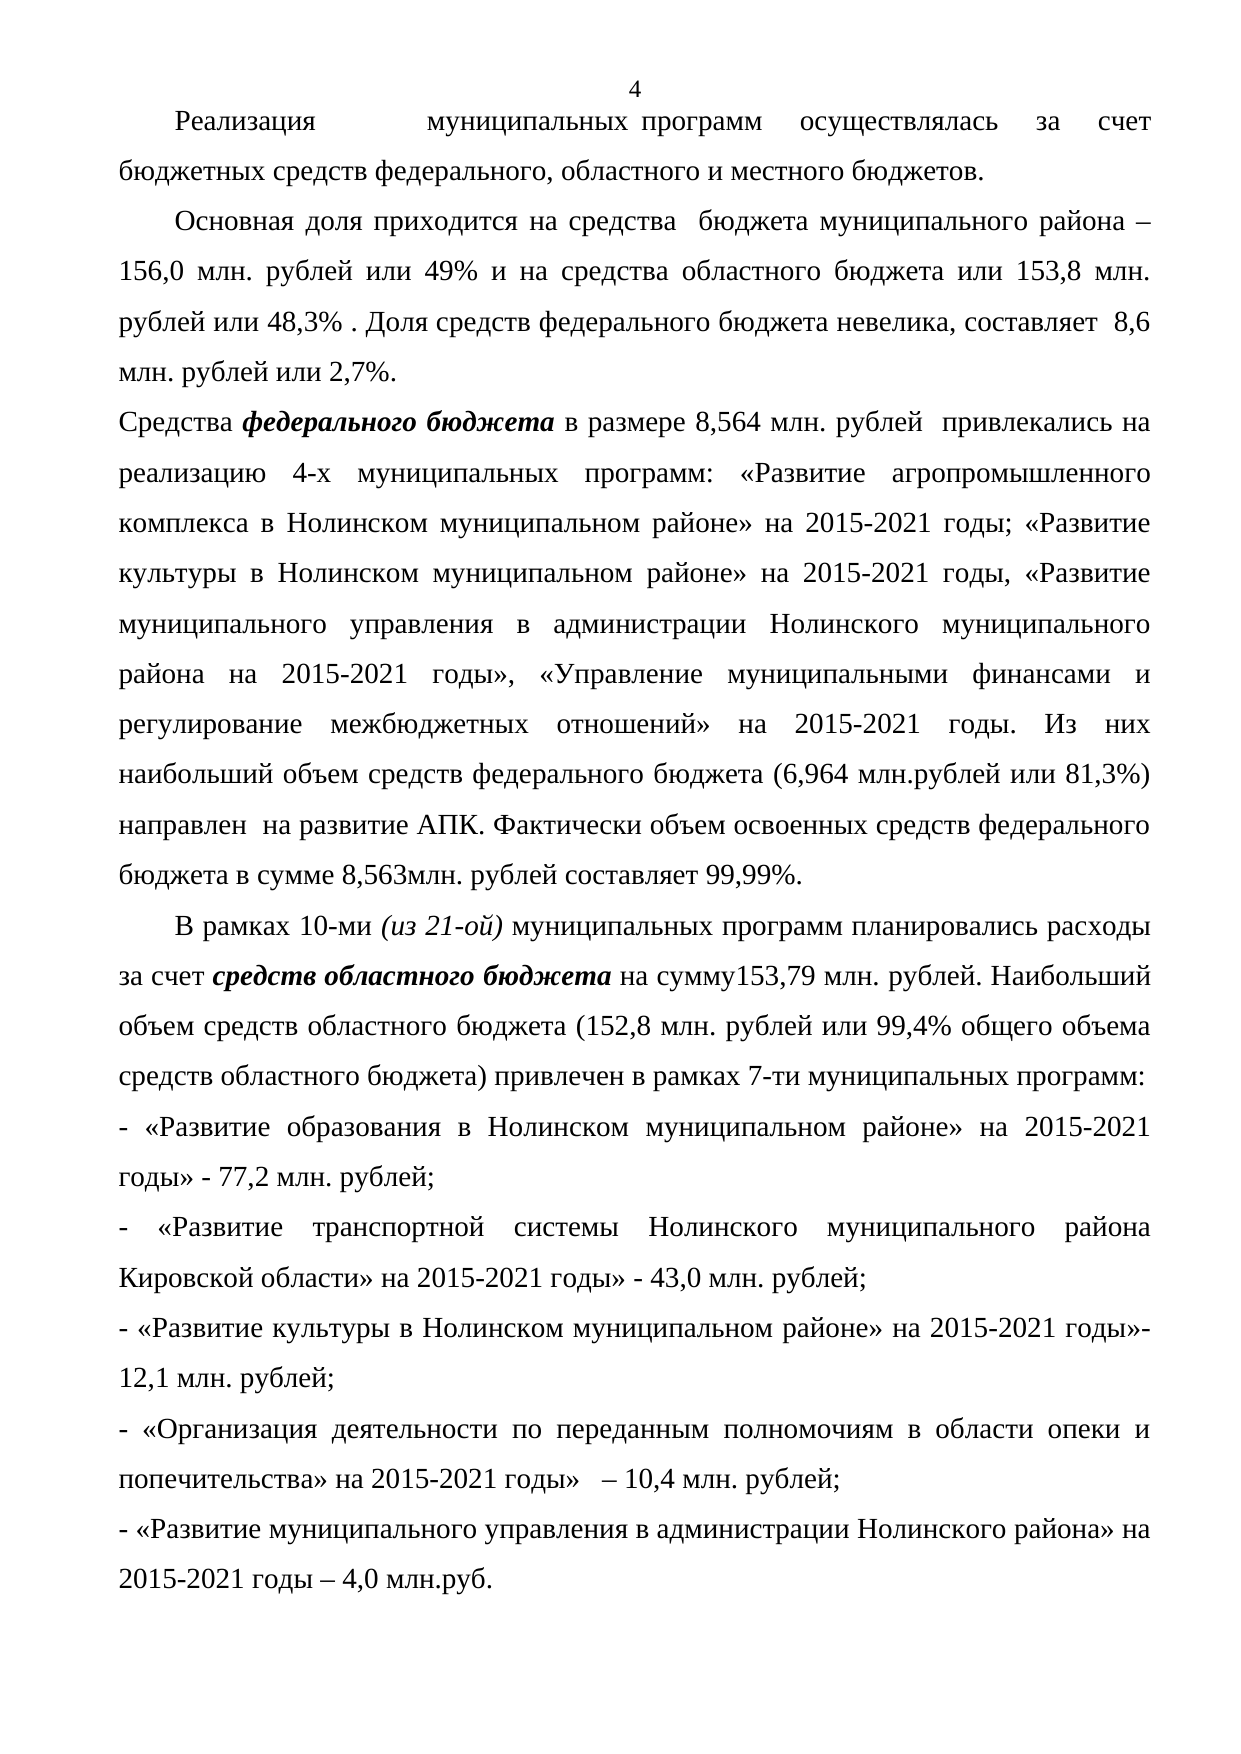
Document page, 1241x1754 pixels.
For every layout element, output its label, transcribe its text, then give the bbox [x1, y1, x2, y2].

text - «Развитие муниципального управления в администрации Нолинского района» на 2015-2021 годы – 4,0 млн.руб. [118, 1511, 1152, 1595]
text В рамках 10-ми (из 21-ой) муниципальных программ планировались расходы за счет средств областного бюджета на сумму153,79 млн. рублей. Наибольший объем средств областного бюджета (152,8 млн. рублей или 99,4% общего объема средств областного бюджета) привлечен в рамках 7-ти муниципальных программ: [118, 908, 1152, 1092]
text - «Развитие культуры в Нолинском муниципальном районе» на 2015-2021 годы»-12,1 млн. рублей; [118, 1310, 1152, 1394]
text Реализация муниципальных программ осуществлялась за счет бюджетных средств федерального, областного и местного бюджетов. [118, 103, 1152, 186]
text - «Организация деятельности по переданным полномочиям в области опеки и попечительства» на 2015-2021 годы» – 10,4 млн. рублей; [118, 1411, 1152, 1494]
text Основная доля приходится на средства бюджета муниципального района – 156,0 млн. рублей или 49% и на средства областного бюджета или 153,8 млн. рублей или 48,3% . Доля средств федерального бюджета невелика, составляет 8,6 млн. рублей или 2,7%. [118, 203, 1152, 388]
text Средства федерального бюджета в размере 8,564 млн. рублей привлекались на реализацию 4-х муниципальных программ: «Развитие агропромышленного комплекса в Нолинском муниципальном районе» на 2015-2021 годы; «Развитие культуры в Нолинском муниципальном районе» на 2015-2021 годы, «Развитие муниципального управления в администрации Нолинского муниципального района на 2015-2021 годы», «Управление муниципальными финансами и регулирование межбюджетных отношений» на 2015-2021 годы. Из них наибольший объем средств федерального бюджета (6,964 млн.рублей или 81,3%) направлен на развитие АПК. Фактически объем освоенных средств федерального бюджета в сумме 8,563млн. рублей составляет 99,99%. [118, 404, 1152, 891]
text - «Развитие образования в Нолинском муниципальном районе» на 2015-2021 годы» - 77,2 млн. рублей; [118, 1109, 1152, 1193]
text - «Развитие транспортной системы Нолинского муниципального района Кировской области» на 2015-2021 годы» - 43,0 млн. рублей; [118, 1209, 1152, 1293]
